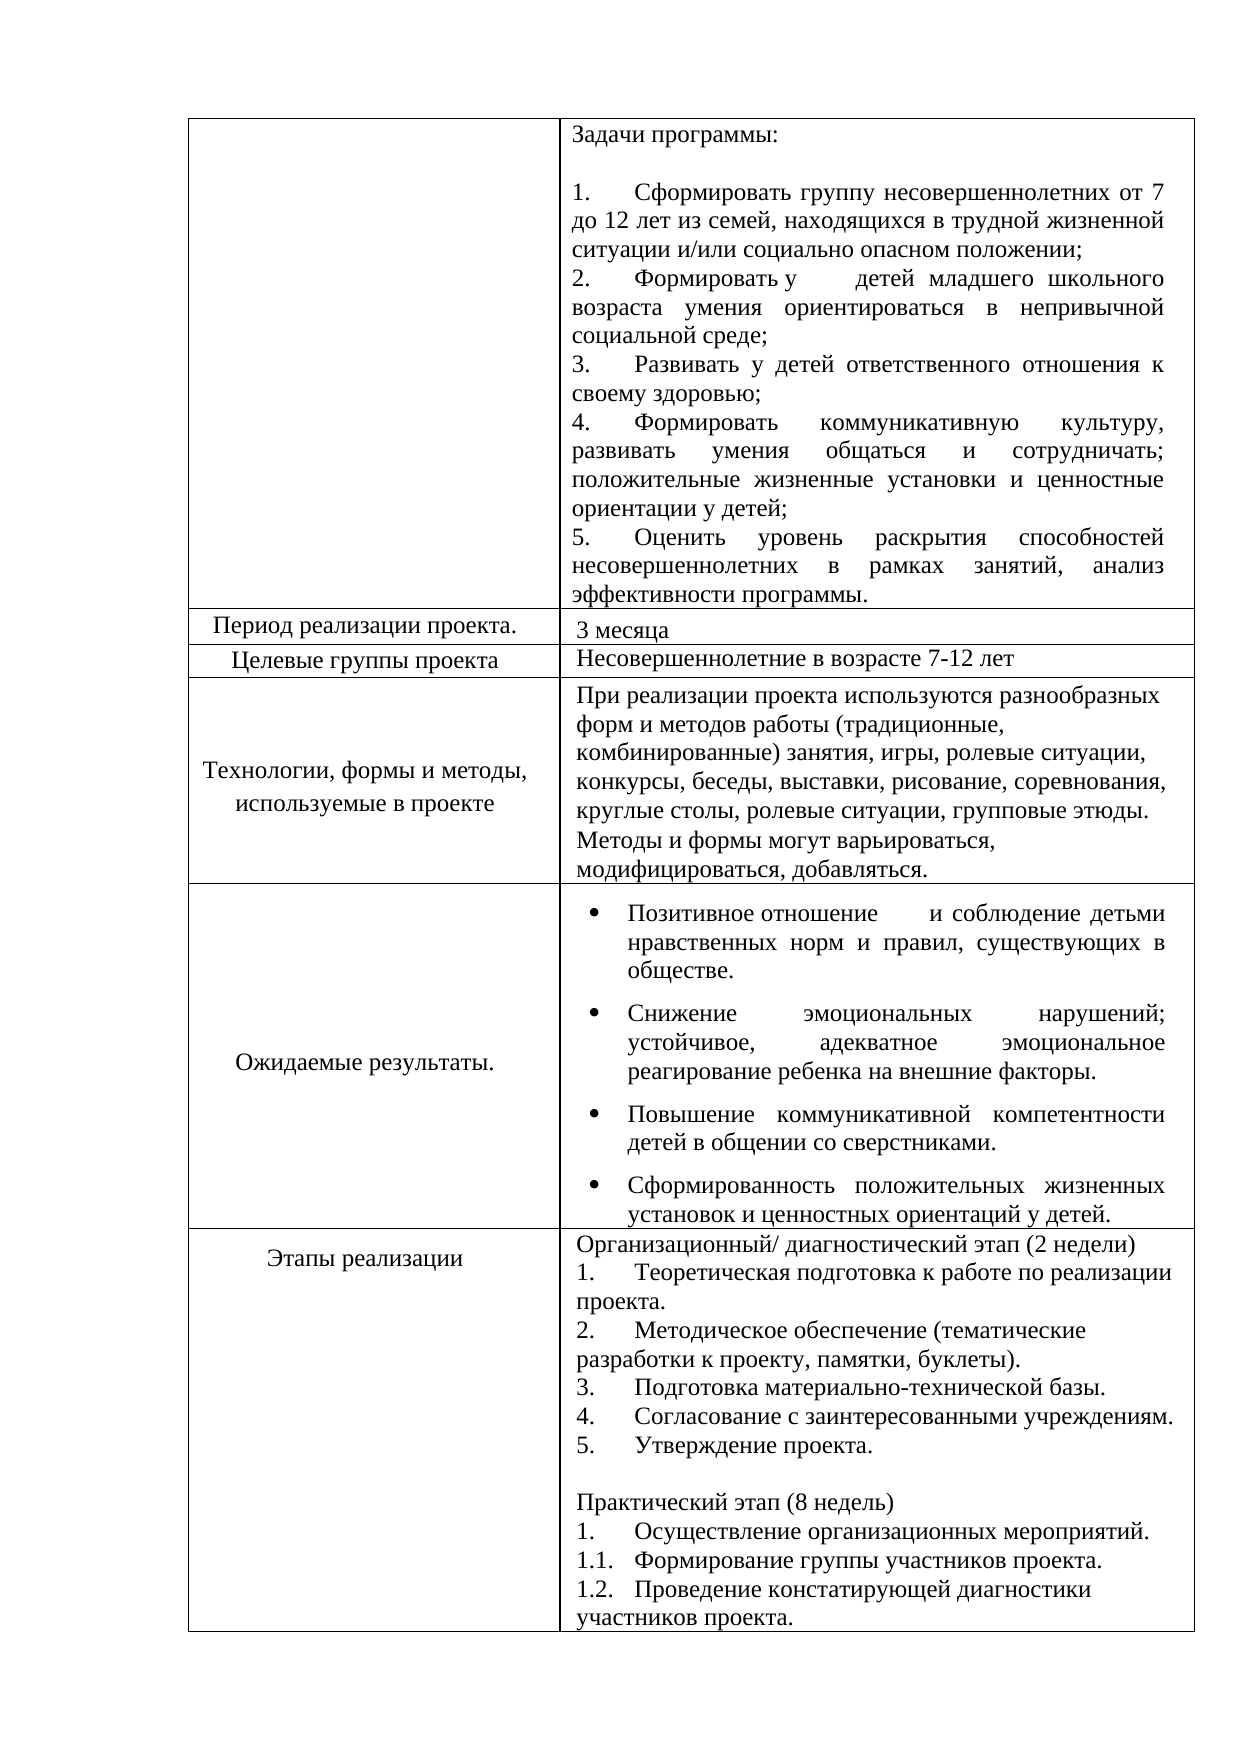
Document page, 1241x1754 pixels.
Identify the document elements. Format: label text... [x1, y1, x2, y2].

table_cell Технологии, формы и методы, используемые в проекте [189, 678, 559, 883]
table_cell При реализации проекта используются разнообразных форм и методов работы (традиционные, комбинированные) занятия, игры, ролевые ситуации, конкурсы, беседы, выставки, рисование, соревнования, круглые столы, ролевые ситуации, групповые этюды. Методы и формы могут варьироваться, модифицироваться, добавляться. [561, 678, 1194, 883]
table_cell Период реализации проекта. [189, 609, 559, 644]
table_cell 3 месяца [561, 609, 1194, 644]
table_cell Целевые группы проекта [189, 645, 559, 677]
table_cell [189, 119, 559, 608]
table_cell Несовершеннолетние в возрасте 7-12 лет [561, 645, 1194, 677]
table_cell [561, 119, 1194, 608]
table_cell Этапы реализации [189, 1229, 559, 1631]
table_cell Позитивное отношение и соблюдение детьми нравственных норм и правил, существующих в обществе. Снижение эмоциональных нарушений; устойчивое, адекватное эмоциональное реагирование ребенка на внешние факторы. Повышение коммуникативной компетентности детей в общении со сверстниками. Сформированность положительных жизненных установок и ценностных ориентаций у детей. [561, 884, 1194, 1228]
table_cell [561, 1229, 1194, 1631]
table_cell Ожидаемые результаты. [189, 884, 559, 1228]
